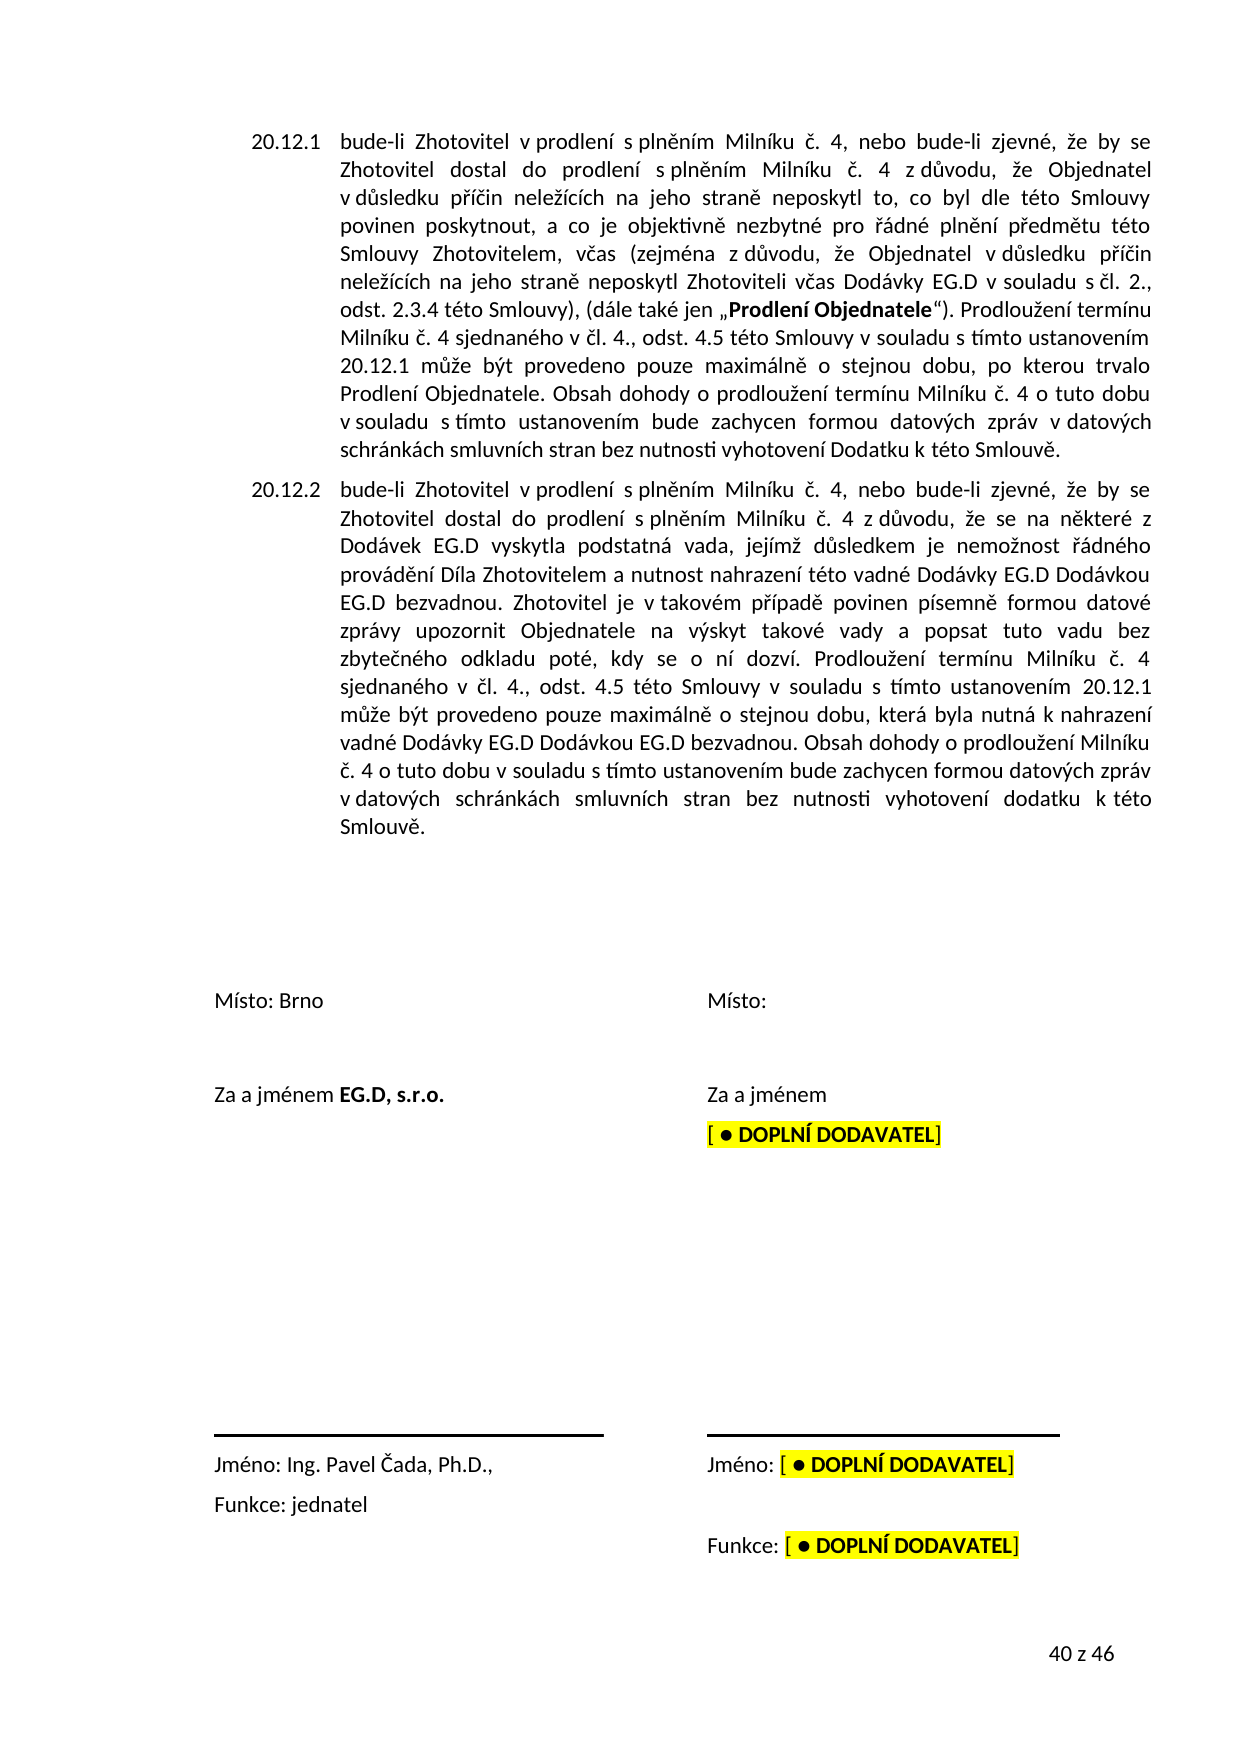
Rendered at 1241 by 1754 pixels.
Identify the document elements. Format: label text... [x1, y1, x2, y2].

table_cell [611, 1189, 1067, 1612]
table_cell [118, 1189, 611, 1612]
table_header Místo: [611, 974, 1067, 1067]
table_cell Za a jménem [ ● DOPLNÍ DODAVATEL] [611, 1068, 1067, 1189]
subtitle bude-li Zhotovitel v prodlení s plněním Milníku č. 4, nebo bude-li zjevné, že by se Zhotovitel dostal do prodlení s plněním Milníku č. 4 z důvodu, že Objednatel v důsledku příčin neležících na jeho straně neposkytl to, co byl dle této Smlouvy povinen poskytnout, a co je objektivně nezbytné pro řádné plnění předmětu této Smlouvy Zhotovitelem, včas (zejména z důvodu, že Objednatel v důsledku příčin neležících na jeho straně neposkytl Zhotoviteli včas Dodávky EG.D v souladu s čl. 2., odst. 2.3.4 této Smlouvy), (dále také jen „Prodlení Objednatele“). Prodloužení termínu Milníku č. 4 sjednaného v čl. 4., odst. 4.5 této Smlouvy v souladu s tímto ustanovením 20.12.1 může být provedeno pouze maximálně o stejnou dobu, po kterou trvalo Prodlení Objednatele. Obsah dohody o prodloužení termínu Milníku č. 4 o tuto dobu v souladu s tímto ustanovením bude zachycen formou datových zpráv v datových schránkách smluvních stran bez nutnosti vyhotovení Dodatku k této Smlouvě. [251, 127, 1152, 463]
table_header Místo: Brno [118, 974, 611, 1067]
subtitle bude-li Zhotovitel v prodlení s plněním Milníku č. 4, nebo bude-li zjevné, že by se Zhotovitel dostal do prodlení s plněním Milníku č. 4 z důvodu, že se na některé z Dodávek EG.D vyskytla podstatná vada, jejímž důsledkem je nemožnost řádného provádění Díla Zhotovitelem a nutnost nahrazení této vadné Dodávky EG.D Dodávkou EG.D bezvadnou. Zhotovitel je v takovém případě povinen písemně formou datové zprávy upozornit Objednatele na výskyt takové vady a popsat tuto vadu bez zbytečného odkladu poté, kdy se o ní dozví. Prodloužení termínu Milníku č. 4 sjednaného v čl. 4., odst. 4.5 této Smlouvy v souladu s tímto ustanovením 20.12.2 může být provedeno pouze maximálně o stejnou dobu, která byla nutná k nahrazení vadné Dodávky EG.D Dodávkou EG.D bezvadnou. Obsah dohody o prodloužení Milníku č. 4 o tuto dobu v souladu s tímto ustanovením bude zachycen formou datových zpráv v datových schránkách smluvních stran bez nutnosti vyhotovení dodatku k této Smlouvě. [251, 476, 1152, 840]
table_cell Za a jménem EG.D, s.r.o. [118, 1068, 611, 1189]
